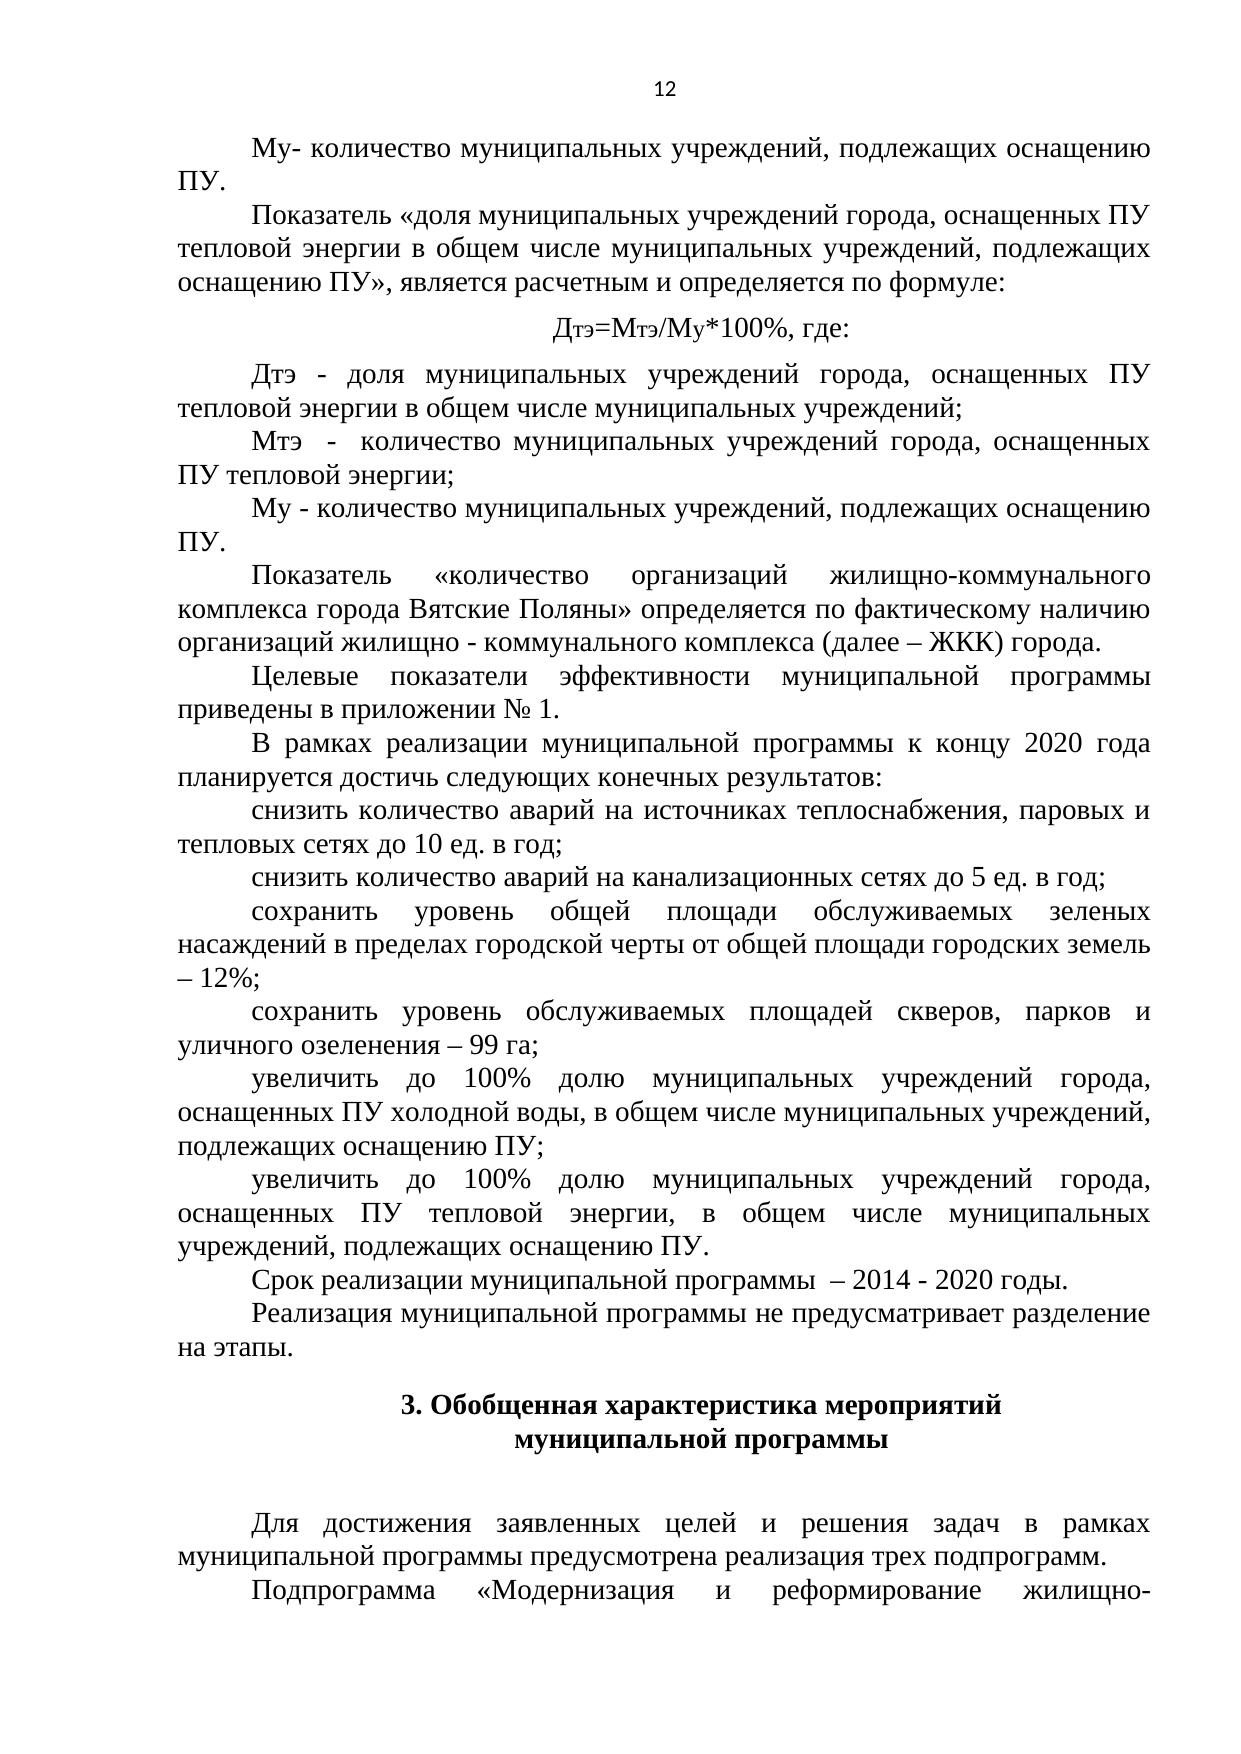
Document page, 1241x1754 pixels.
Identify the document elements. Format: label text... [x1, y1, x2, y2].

text Показатель «количество организаций жилищно-коммунального комплекса города Вятские Поляны» определяется по фактическому наличию организаций жилищно - коммунального комплекса (далее – ЖКК) города. [177, 557, 1152, 658]
text сохранить уровень общей площади обслуживаемых зеленых насаждений в пределах городской черты от общей площади городских земель – 12%; [177, 893, 1152, 993]
text увеличить до 100% долю муниципальных учреждений города, оснащенных ПУ холодной воды, в общем числе муниципальных учреждений, подлежащих оснащению ПУ; [177, 1061, 1152, 1161]
text Реализация муниципальной программы не предусматривает разделение на этапы. [177, 1295, 1152, 1362]
text Дтэ=Мтэ/Му*100%, где: [177, 310, 1152, 344]
text Дтэ - доля муниципальных учреждений города, оснащенных ПУ тепловой энергии в общем числе муниципальных учреждений; [177, 356, 1152, 423]
text снизить количество аварий на канализационных сетях до 5 ед. в год; [177, 859, 1152, 893]
text Показатель «доля муниципальных учреждений города, оснащенных ПУ [177, 197, 1152, 231]
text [177, 1572, 1152, 1605]
text увеличить до 100% долю муниципальных учреждений города, оснащенных ПУ тепловой энергии, в общем числе муниципальных учреждений, подлежащих оснащению ПУ. [177, 1161, 1152, 1262]
text Целевые показатели эффективности муниципальной программы приведены в приложении № 1. [177, 658, 1152, 725]
text снизить количество аварий на источниках теплоснабжения, паровых и тепловых сетях до 10 ед. в год; [177, 792, 1152, 859]
text Срок реализации муниципальной программы – 2014 - 2020 годы. [177, 1262, 1152, 1295]
text 3. Обобщенная характеристика мероприятий [177, 1387, 1152, 1421]
text Му- количество муниципальных учреждений, подлежащих оснащению ПУ. [177, 130, 1152, 197]
text Мтэ - количество муниципальных учреждений города, оснащенных ПУ тепловой энергии; [177, 423, 1152, 490]
text Для достижения заявленных целей и решения задач в рамках муниципальной программы предусмотрена реализация трех подпрограмм. [177, 1505, 1152, 1572]
text тепловой энергии в общем числе муниципальных учреждений, подлежащих оснащению ПУ», является расчетным и определяется по формуле: [177, 231, 1152, 298]
text Му - количество муниципальных учреждений, подлежащих оснащению ПУ. [177, 490, 1152, 557]
text сохранить уровень обслуживаемых площадей скверов, парков и уличного озеленения – 99 га; [177, 993, 1152, 1061]
text В рамках реализации муниципальной программы к концу 2020 года планируется достичь следующих конечных результатов: [177, 725, 1152, 792]
text муниципальной программы [177, 1421, 1152, 1454]
